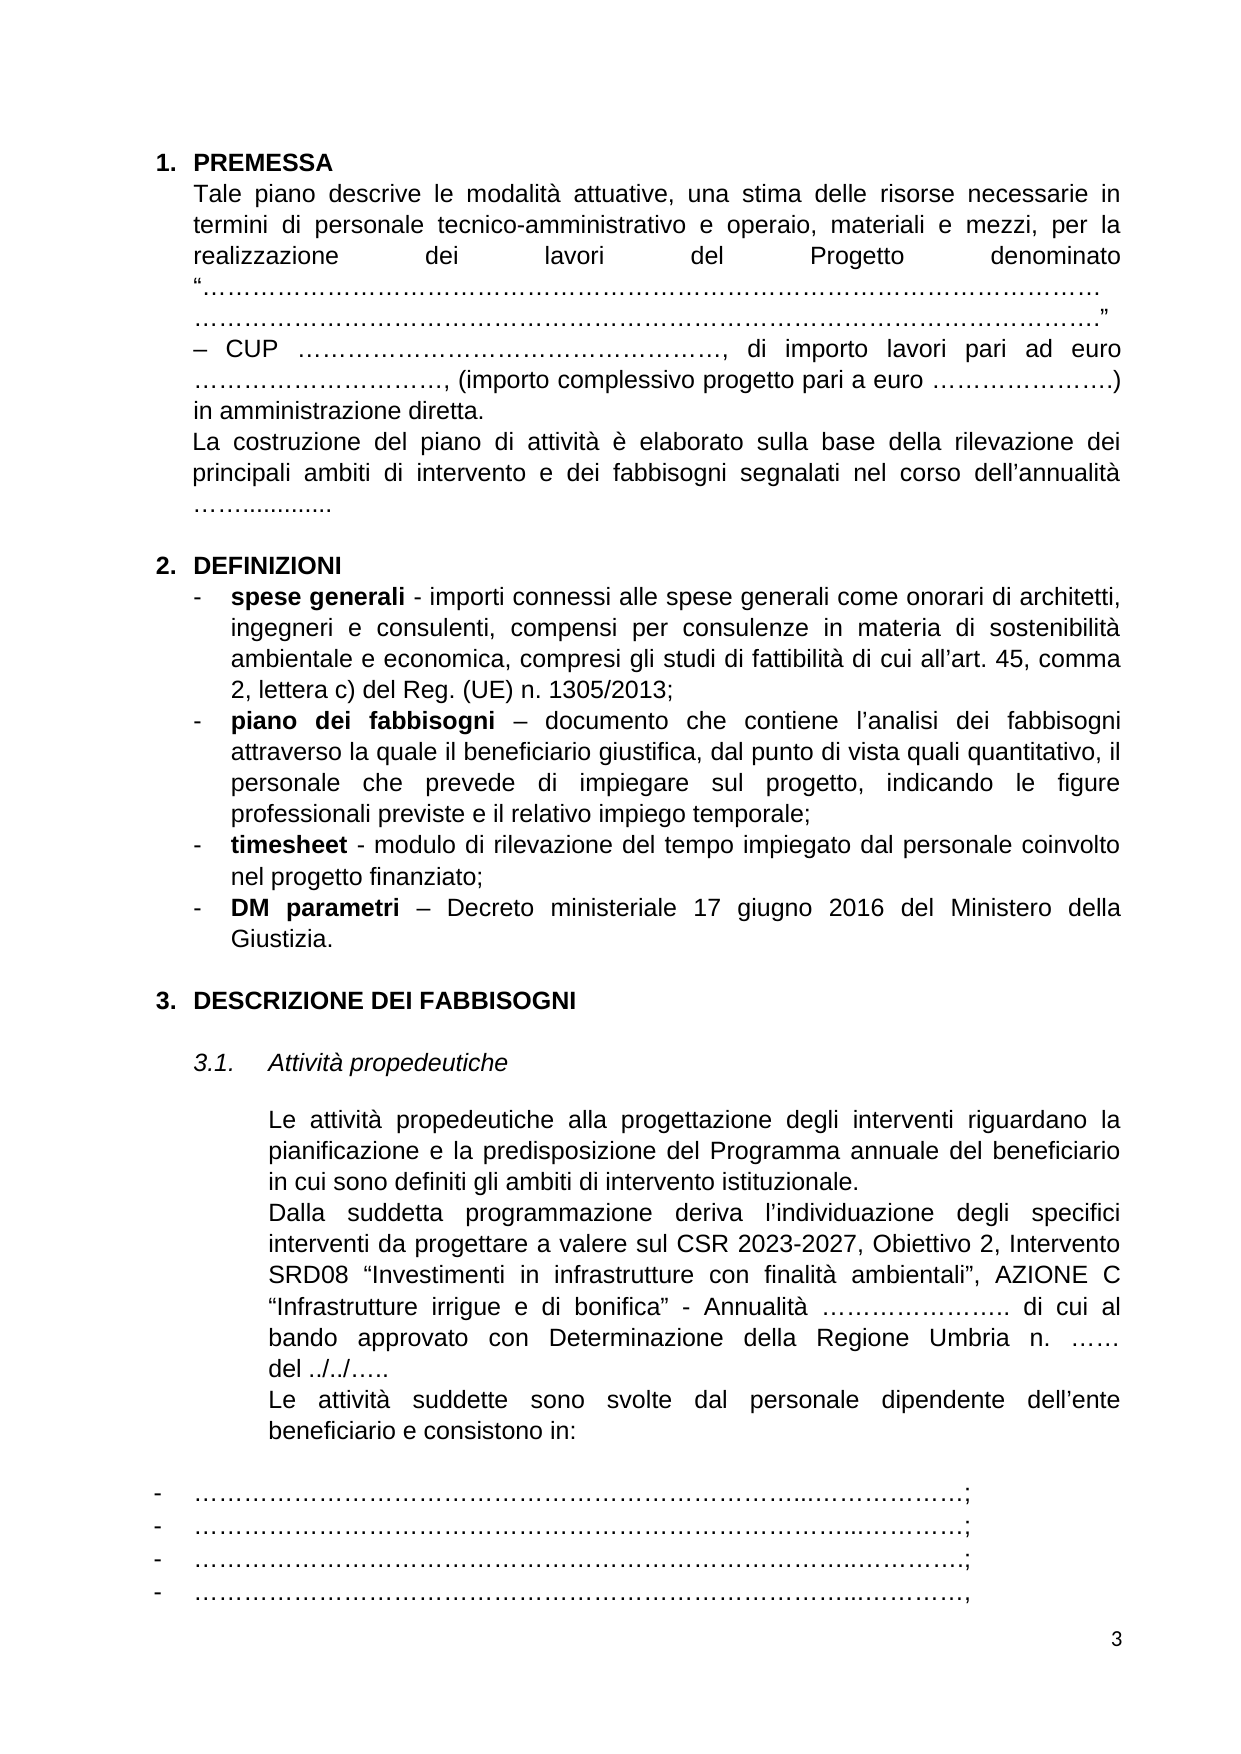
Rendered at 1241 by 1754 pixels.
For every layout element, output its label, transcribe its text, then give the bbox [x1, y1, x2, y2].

text Le attività propedeutiche alla progettazione degli interventi riguardano la pianificazione e la predisposizione del Programma annuale del beneficiario in cui sono definiti gli ambiti di intervento istituzionale. [268, 1105, 1122, 1196]
text Le attività suddette sono svolte dal personale dipendente dell’ente beneficiario e consistono in: [268, 1385, 1122, 1444]
text Dalla suddetta programmazione deriva l’individuazione degli specifici interventi da progettare a valere sul CSR 2023-2027, Obiettivo 2, Intervento SRD08 “Investimenti in infrastrutture con finalità ambientali”, AZIONE C “Infrastrutture irrigue e di bonifica” - Annualità ………………….. di cui al bando approvato con Determinazione della Regione Umbria n. …… del ../../….. [268, 1198, 1122, 1382]
list timesheet - modulo di rilevazione del tempo impiegato dal personale coinvolto nel progetto finanziato; [193, 831, 1122, 890]
text La costruzione del piano di attività è elaborato sulla base della rilevazione dei principali ambiti di intervento e dei fabbisogni segnalati nel corso dell’annualità ……............. [192, 427, 1122, 518]
list DM parametri – Decreto ministeriale 17 giugno 2016 del Ministero della Giustizia. [193, 893, 1122, 952]
list piano dei fabbisogni – documento che contiene l’analisi dei fabbisogni attraverso la quale il beneficiario giustifica, dal punto di vista quali quantitativo, il personale che prevede di impiegare sul progetto, indicando le figure professionali previste e il relativo impiego temporale; [193, 706, 1122, 828]
list ……………………………………………………………………...…………; [118, 1511, 1122, 1539]
list ……………………………………………………………………..………….; [118, 1544, 1122, 1573]
list ……………………………………………………………………...…………, [118, 1577, 1122, 1606]
text Tale piano descrive le modalità attuative, una stima delle risorse necessarie in termini di personale tecnico-amministrativo e operaio, materiali e mezzi, per la realizzazione dei lavori del Progetto denominato “……………………………………………………………………………………………………………………………………………………………………………………………….” – CUP ……………………………………………, di importo lavori pari ad euro …………………………, (importo complessivo progetto pari a euro ………………….) in amministrazione diretta. [193, 179, 1122, 425]
list Attività propedeutiche [193, 1048, 1122, 1077]
list spese generali - importi connessi alle spese generali come onorari di architetti, ingegneri e consulenti, compensi per consulenze in materia di sostenibilità ambientale e economica, compresi gli studi di fattibilità di cui all’art. 45, comma 2, lettera c) del Reg. (UE) n. 1305/2013; [193, 582, 1122, 704]
list PREMESSA [156, 148, 1122, 176]
list DESCRIZIONE DEI FABBISOGNI [156, 986, 1122, 1014]
list DEFINIZIONI [156, 551, 1122, 580]
list ………………………………………………………………...………………; [118, 1478, 1122, 1507]
